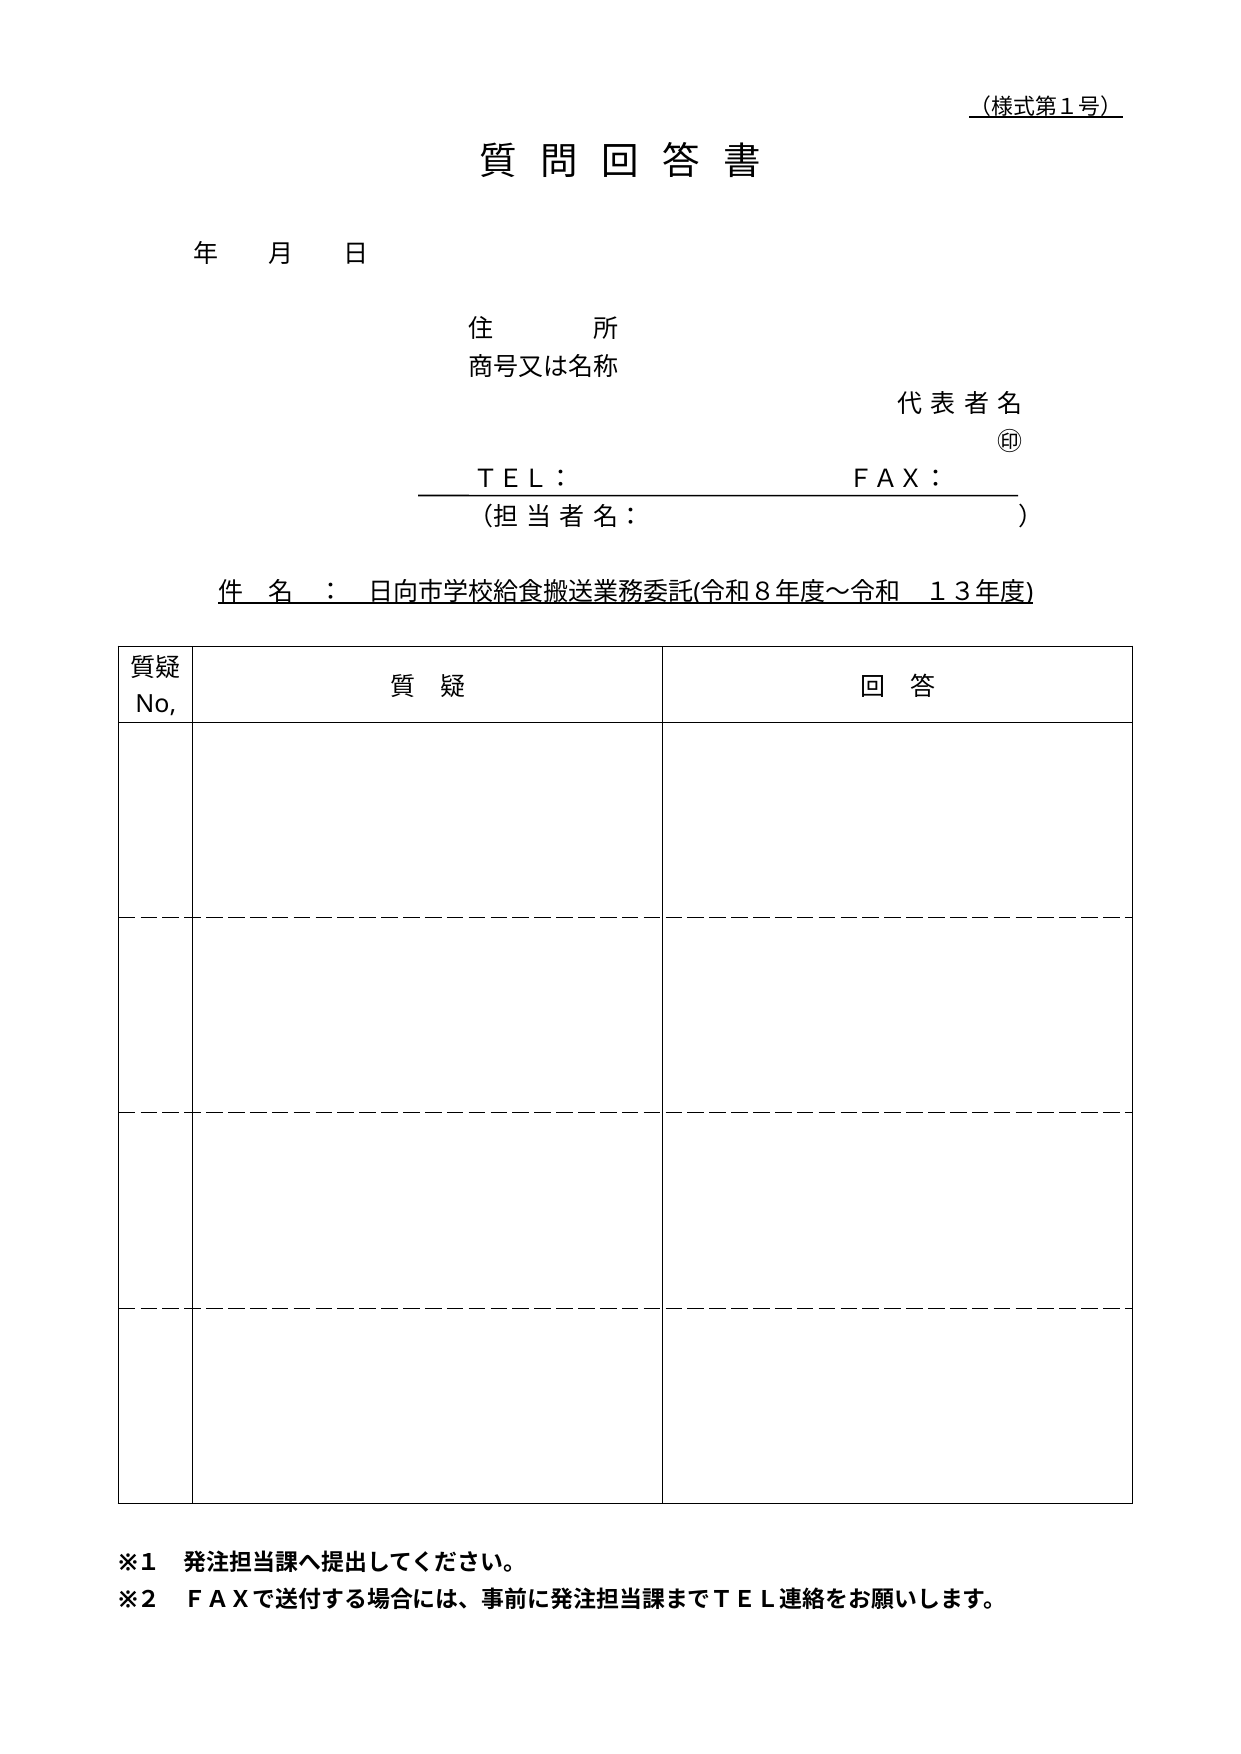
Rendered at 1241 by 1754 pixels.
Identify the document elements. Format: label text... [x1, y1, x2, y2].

text 商号又は名称 [118, 346, 1122, 383]
text 質問回答書 [118, 121, 1122, 196]
table_header 質 疑 [193, 647, 662, 722]
table_header 質疑 No, [119, 647, 192, 722]
table_cell [119, 1112, 192, 1307]
text ※２ ＦＡＸで送付する場合には、事前に発注担当課までＴＥＬ連絡をお願いします。 [118, 1579, 1122, 1616]
table_cell [663, 1308, 1132, 1503]
text （担当者名： ） [118, 496, 1122, 533]
table_cell [119, 917, 192, 1112]
text 年 月 日 [118, 233, 1022, 271]
text ※１ 発注担当課へ提出してください。 [118, 1541, 1122, 1579]
table_header 回 答 [663, 647, 1132, 722]
text ＴＥＬ： ＦＡＸ： [118, 458, 1122, 496]
table_cell [663, 1112, 1132, 1307]
text 件 名 ： 日向市学校給食搬送業務委託(令和８年度〜令和 １３年度) [118, 571, 1122, 608]
text 代表者名 ㊞ [118, 383, 1022, 458]
table_cell [663, 917, 1132, 1112]
table_cell [193, 1112, 662, 1307]
table_cell [119, 723, 192, 917]
table_cell [663, 723, 1132, 917]
text 住 所 [118, 308, 1122, 346]
table_cell [119, 1308, 192, 1503]
table_cell [193, 917, 662, 1112]
table_cell [193, 723, 662, 917]
table_cell [193, 1308, 662, 1503]
